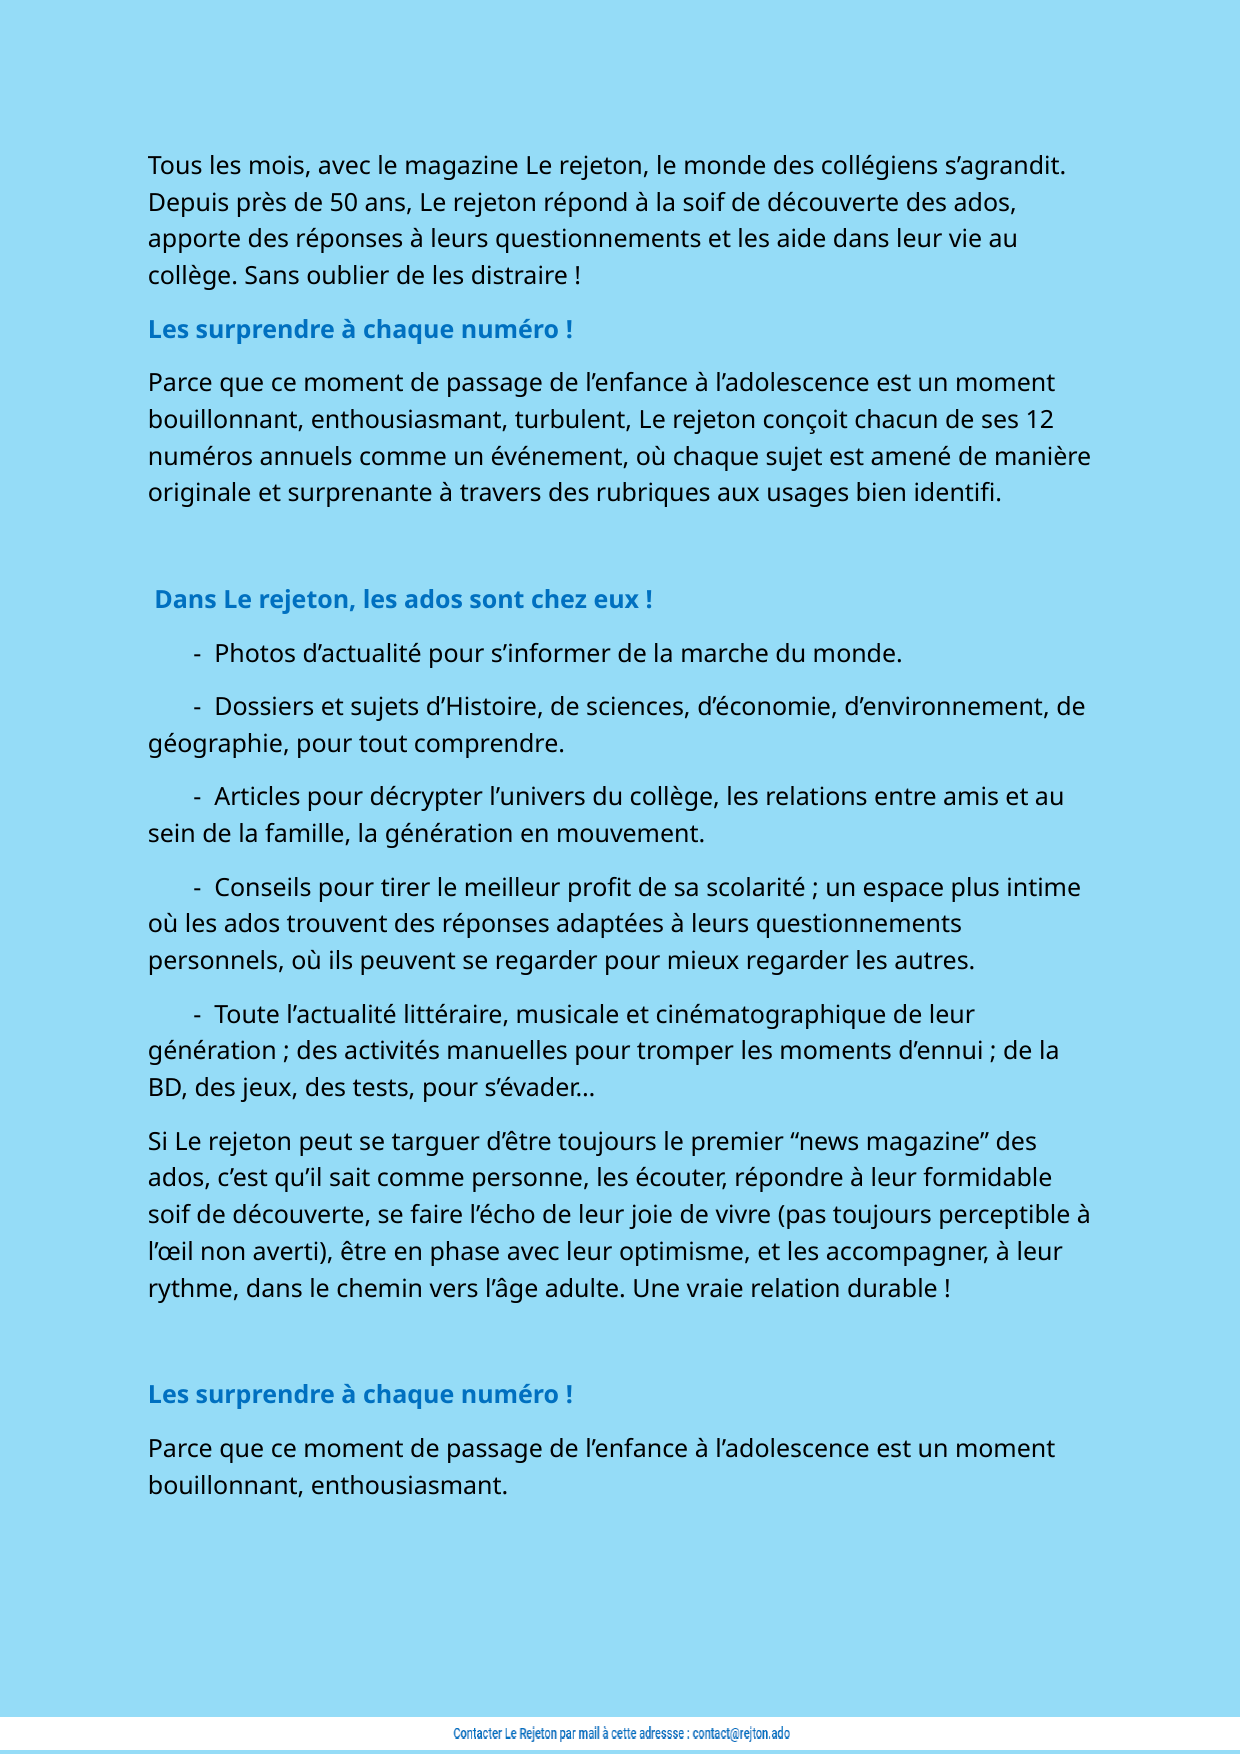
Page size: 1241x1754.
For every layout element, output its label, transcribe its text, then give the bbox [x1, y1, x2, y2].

text Dans Le rejeton, les ados sont chez eux ! [148, 582, 1093, 616]
text Parce que ce moment de passage de l’enfance à l’adolescence est un moment bouillonnant, enthousiasmant, turbulent, Le rejeton conçoit chacun de ses 12 numéros annuels comme un événement, où chaque sujet est amené de manière originale et surprenante à travers des rubriques aux usages bien identifi. [148, 365, 1093, 509]
text Les surprendre à chaque numéro ! [148, 1377, 1093, 1411]
text - Articles pour décrypter l’univers du collège, les relations entre amis et au sein de la famille, la génération en mouvement. [148, 779, 1093, 850]
text Les surprendre à chaque numéro ! [148, 311, 1093, 345]
text Tous les mois, avec le magazine Le rejeton, le monde des collégiens s’agrandit. Depuis près de 50 ans, Le rejeton répond à la soif de découverte des ados, apporte des réponses à leurs questionnements et les aide dans leur vie au collège. Sans oublier de les distraire ! [148, 148, 1093, 292]
text Si Le rejeton peut se targuer d’être toujours le premier “news magazine” des ados, c’est qu’il sait comme personne, les écouter, répondre à leur formidable soif de découverte, se faire l’écho de leur joie de vivre (pas toujours perceptible à l’œil non averti), être en phase avec leur optimisme, et les accompagner, à leur rythme, dans le chemin vers l’âge adulte. Une vraie relation durable ! [148, 1123, 1093, 1304]
text Parce que ce moment de passage de l’enfance à l’adolescence est un moment bouillonnant, enthousiasmant. [148, 1431, 1093, 1501]
text - Photos d’actualité pour s’informer de la marche du monde. [148, 635, 1093, 669]
text - Conseils pour tirer le meilleur profit de sa scolarité ; un espace plus intime où les ados trouvent des réponses adaptées à leurs questionnements personnels, où ils peuvent se regarder pour mieux regarder les autres. [148, 869, 1093, 977]
text - Dossiers et sujets d’Histoire, de sciences, d’économie, d’environnement, de géographie, pour tout comprendre. [148, 689, 1093, 760]
text - Toute l’actualité littéraire, musicale et cinématographique de leur génération ; des activités manuelles pour tromper les moments d’ennui ; de la BD, des jeux, des tests, pour s’évader… [148, 996, 1093, 1104]
picture [0, 1717, 1241, 1750]
